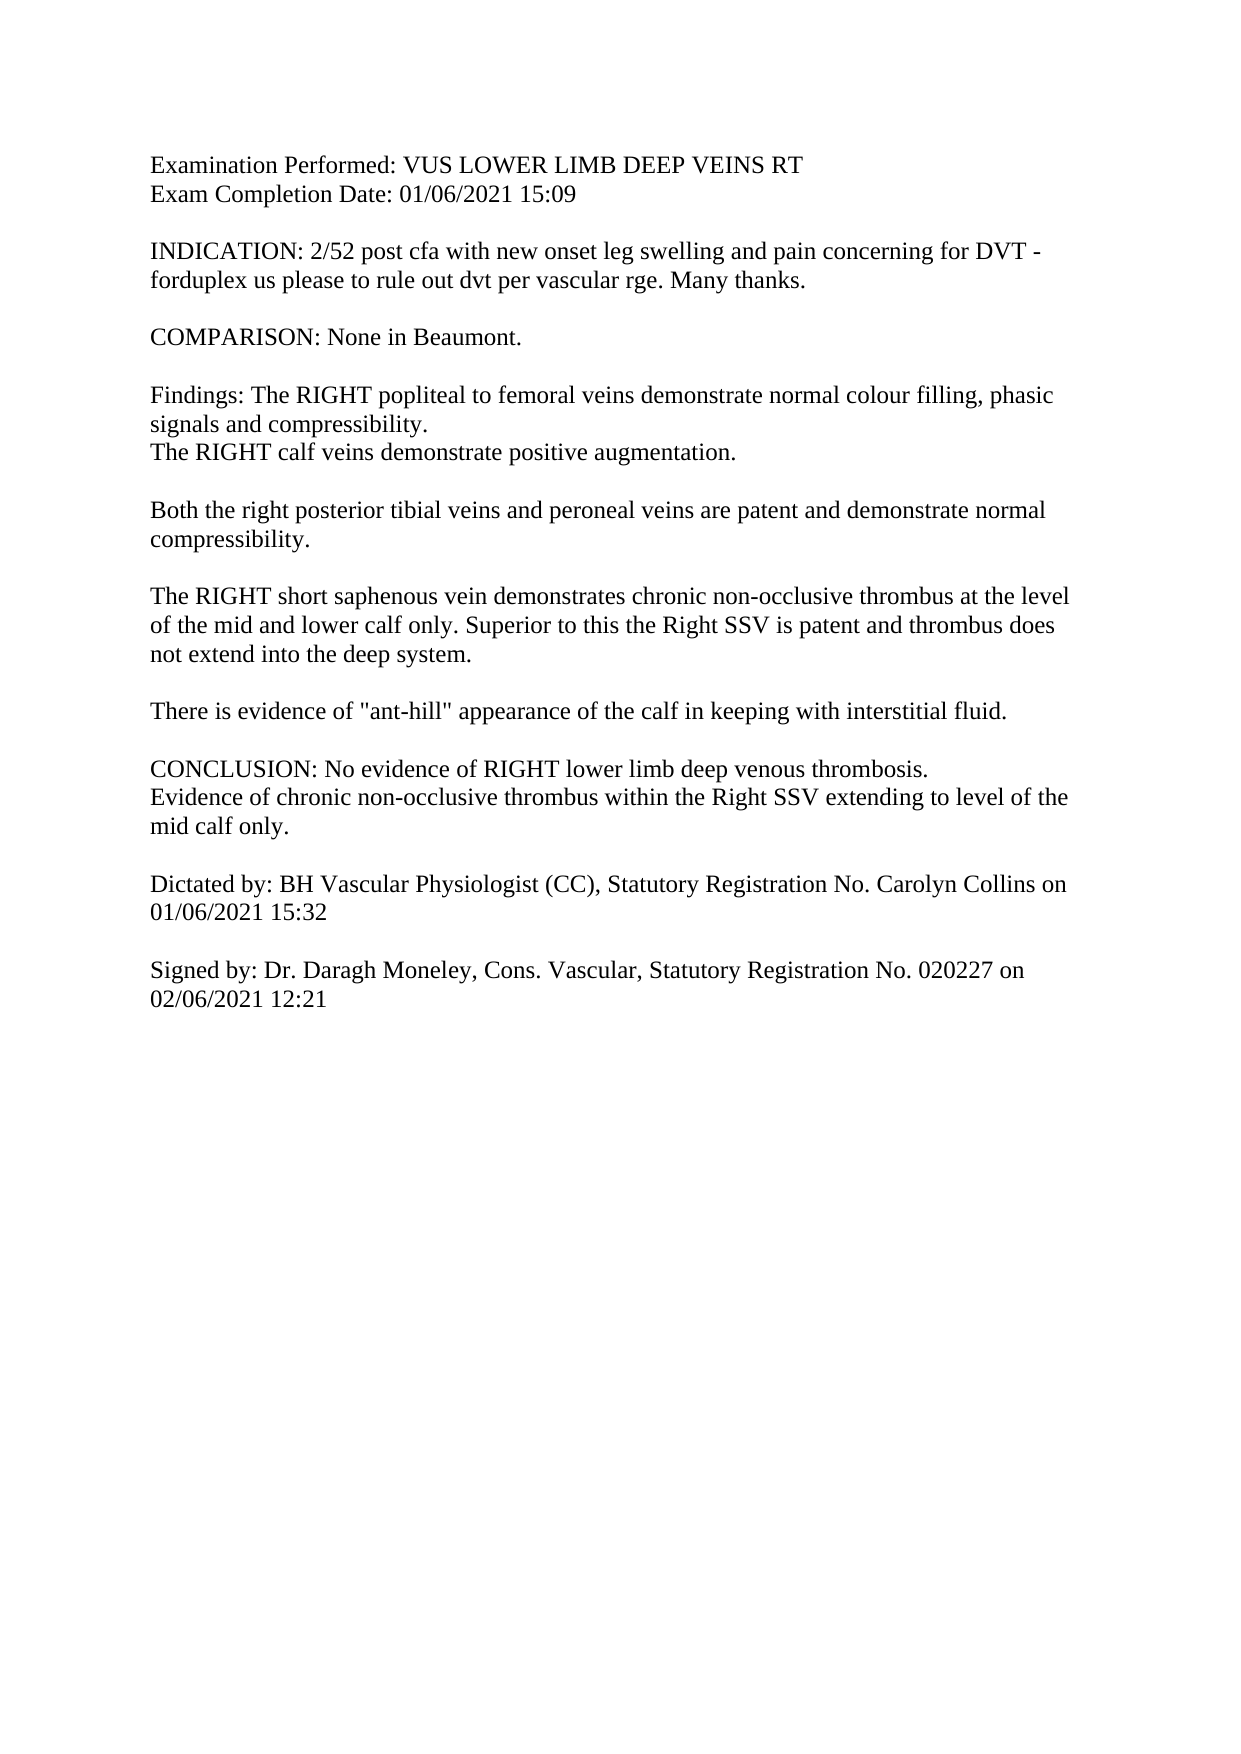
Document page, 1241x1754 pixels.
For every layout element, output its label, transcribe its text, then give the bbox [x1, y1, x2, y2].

text Examination Performed: VUS LOWER LIMB DEEP VEINS RT Exam Completion Date: 01/06/2021 15:09 INDICATION: 2/52 post cfa with new onset leg swelling and pain concerning for DVT -forduplex us please to rule out dvt per vascular rge. Many thanks. COMPARISON: None in Beaumont. Findings: The RIGHT popliteal to femoral veins demonstrate normal colour filling, phasic signals and compressibility. The RIGHT calf veins demonstrate positive augmentation. Both the right posterior tibial veins and peroneal veins are patent and demonstrate normal compressibility. The RIGHT short saphenous vein demonstrates chronic non-occlusive thrombus at the level of the mid and lower calf only. Superior to this the Right SSV is patent and thrombus does not extend into the deep system. There is evidence of "ant-hill" appearance of the calf in keeping with interstitial fluid. CONCLUSION: No evidence of RIGHT lower limb deep venous thrombosis. Evidence of chronic non-occlusive thrombus within the Right SSV extending to level of the mid calf only. Dictated by: BH Vascular Physiologist (CC), Statutory Registration No. Carolyn Collins on 01/06/2021 15:32 Signed by: Dr. Daragh Moneley, Cons. Vascular, Statutory Registration No. 020227 on 02/06/2021 12:21 [150, 150, 1090, 1012]
